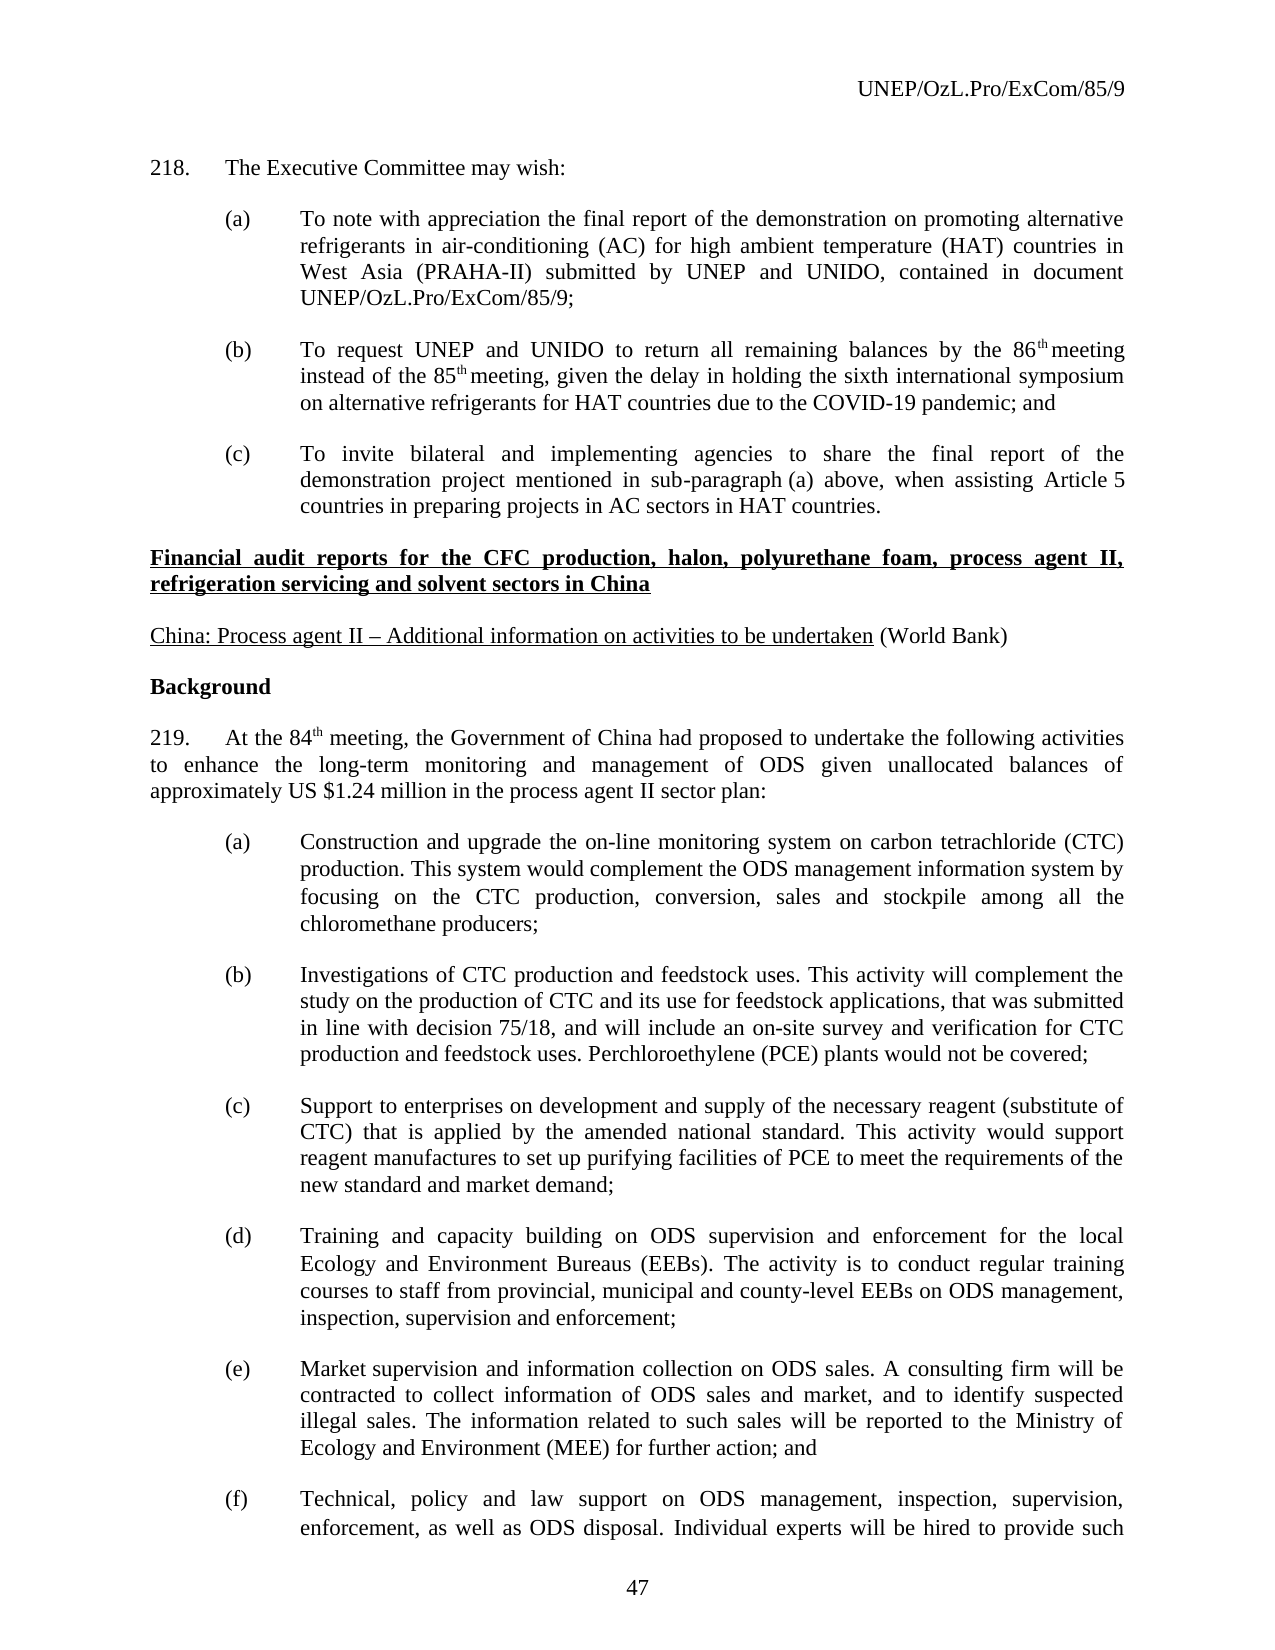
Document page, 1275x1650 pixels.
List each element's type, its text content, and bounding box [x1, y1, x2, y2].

subtitle To note with appreciation the final report of the demonstration on promoting alternative refrigerants in air-conditioning (AC) for high ambient temperature (HAT) countries in West Asia (PRAHA-II) submitted by UNEP and UNIDO, contained in document UNEP/OzL.Pro/ExCom/85/9; [225, 205, 1125, 311]
subtitle Construction and upgrade the on-line monitoring system on carbon tetrachloride (CTC) production. This system would complement the ODS management information system by focusing on the CTC production, conversion, sales and stockpile among all the chloromethane producers; [225, 828, 1125, 936]
subtitle Investigations of CTC production and feedstock uses. This activity will complement the study on the production of CTC and its use for feedstock applications, that was submitted in line with decision 75/18, and will include an on-site survey and verification for CTC production and feedstock uses. Perchloroethylene (PCE) plants would not be covered; [225, 961, 1125, 1067]
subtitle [225, 1485, 1125, 1540]
text Background [150, 673, 1125, 699]
subtitle Support to enterprises on development and supply of the necessary reagent (substitute of CTC) that is applied by the amended national standard. This activity would support reagent manufactures to set up purifying facilities of PCE to meet the requirements of the new standard and market demand; [225, 1092, 1125, 1197]
list To request UNEP and UNIDO to return all remaining balances by the 86th meeting instead of the 85th meeting, given the delay in holding the sixth international symposium on alternative refrigerants for HAT countries due to the COVID-19 pandemic; and [225, 336, 1125, 415]
list The Executive Committee may wish: [150, 154, 1125, 180]
subtitle Market supervision and information collection on ODS sales. A consulting firm will be contracted to collect information of ODS sales and market, and to identify suspected illegal sales. The information related to such sales will be reported to the Ministry of Ecology and Environment (MEE) for further action; and [225, 1355, 1125, 1460]
subtitle At the 84th meeting, the Government of China had proposed to undertake the following activities to enhance the long-term monitoring and management of ODS given unallocated balances of approximately US $1.24 million in the process agent II sector plan: [150, 724, 1125, 803]
text China: Process agent II – Additional information on activities to be undertaken (World Bank) [150, 622, 1125, 648]
text Financial audit reports for the CFC production, halon, polyurethane foam, process agent II, refrigeration servicing and solvent sectors in China [150, 544, 1125, 597]
subtitle Training and capacity building on ODS supervision and enforcement for the local Ecology and Environment Bureaus (EEBs). The activity is to conduct regular training courses to staff from provincial, municipal and county-level EEBs on ODS management, inspection, supervision and enforcement; [225, 1222, 1125, 1330]
list To invite bilateral and implementing agencies to share the final report of the demonstration project mentioned in sub-paragraph (a) above, when assisting Article 5 countries in preparing projects in AC sectors in HAT countries. [225, 440, 1125, 519]
